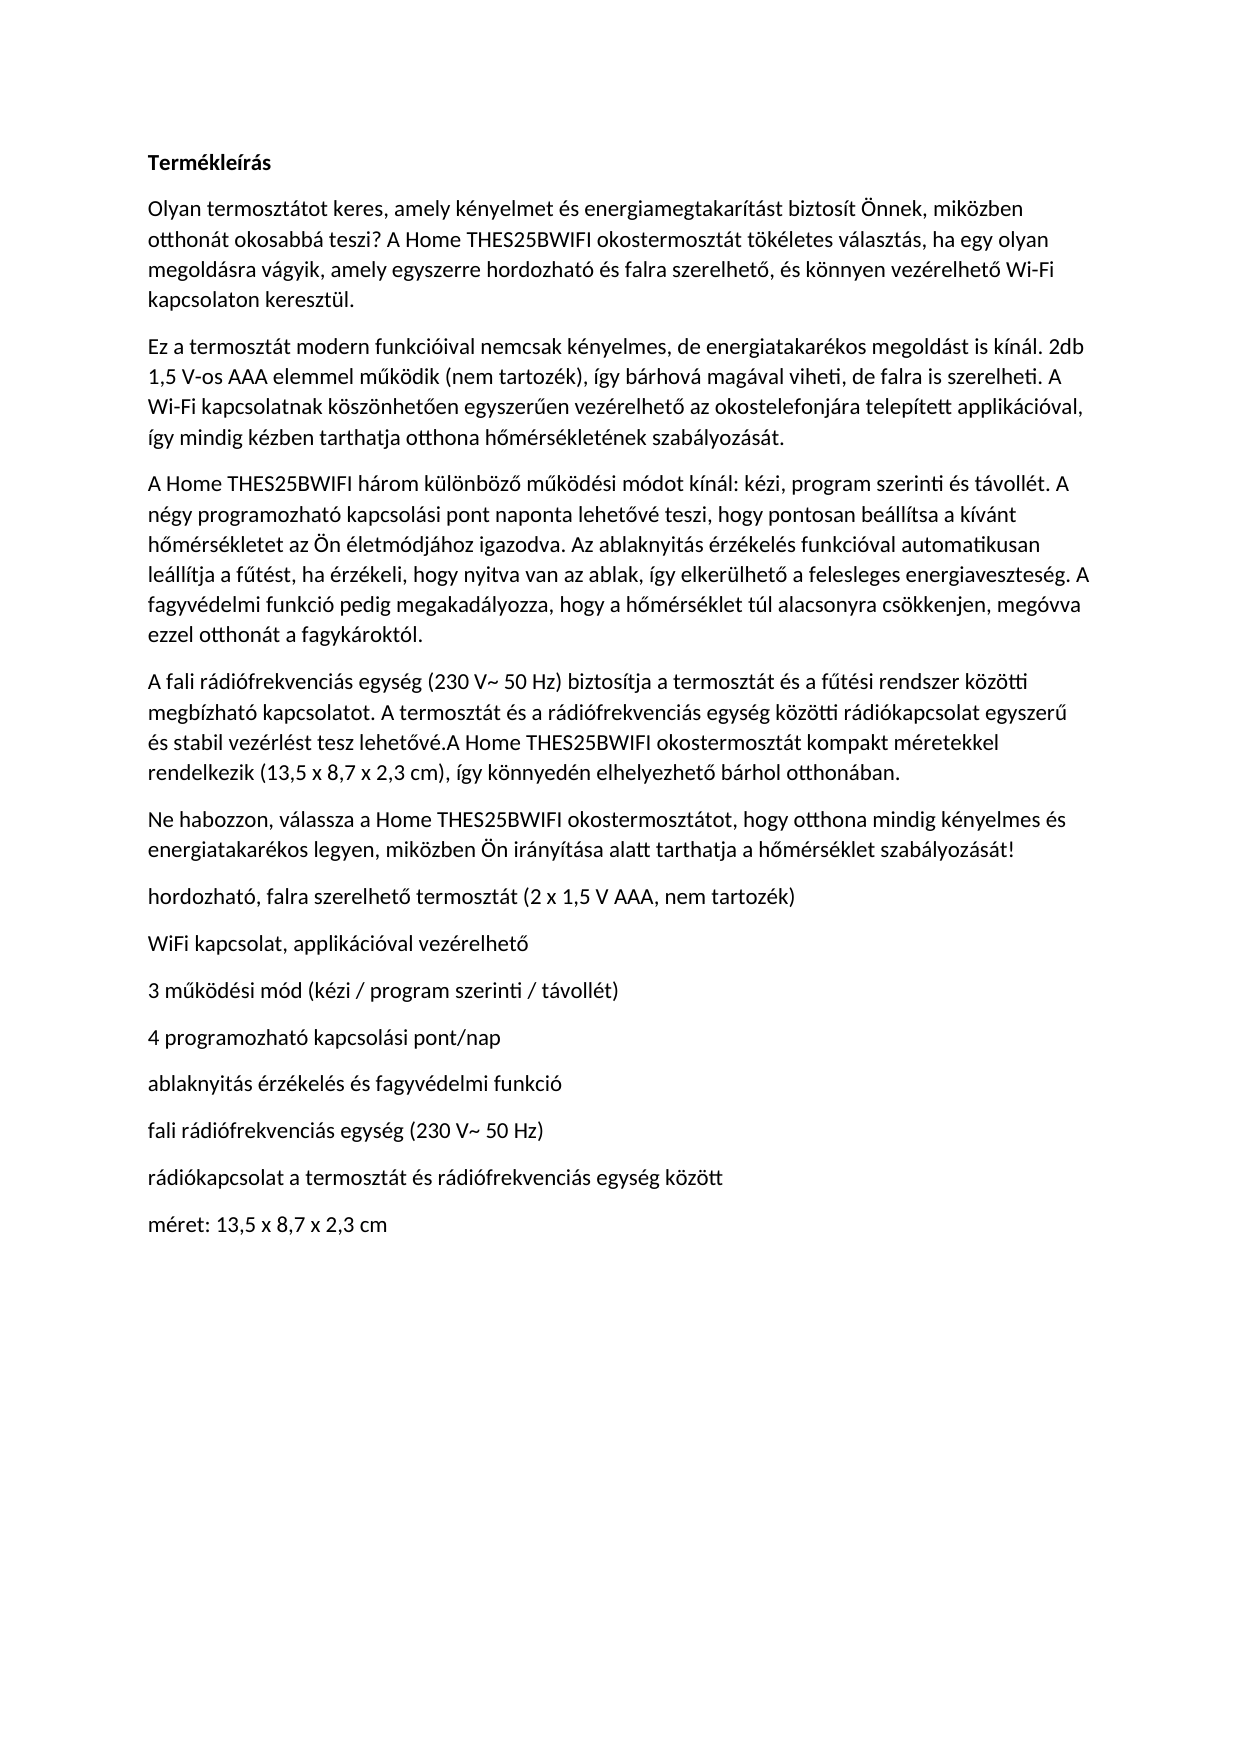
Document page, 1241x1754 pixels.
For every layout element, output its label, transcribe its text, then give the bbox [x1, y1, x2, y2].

text hordozható, falra szerelhető termosztát (2 x 1,5 V AAA, nem tartozék) [148, 882, 1093, 910]
text A Home THES25BWIFI három különböző működési módot kínál: kézi, program szerinti és távollét. A négy programozható kapcsolási pont naponta lehetővé teszi, hogy pontosan beállítsa a kívánt hőmérsékletet az Ön életmódjához igazodva. Az ablaknyitás érzékelés funkcióval automatikusan leállítja a fűtést, ha érzékeli, hogy nyitva van az ablak, így elkerülhető a felesleges energiaveszteség. A fagyvédelmi funkció pedig megakadályozza, hogy a hőmérséklet túl alacsonyra csökkenjen, megóvva ezzel otthonát a fagykároktól. [148, 469, 1093, 648]
text méret: 13,5 x 8,7 x 2,3 cm [148, 1210, 1093, 1238]
text rádiókapcsolat a termosztát és rádiófrekvenciás egység között [148, 1163, 1093, 1191]
text WiFi kapcsolat, applikációval vezérelhető [148, 929, 1093, 957]
text 3 működési mód (kézi / program szerinti / távollét) [148, 976, 1093, 1004]
text Ne habozzon, válassza a Home THES25BWIFI okostermosztátot, hogy otthona mindig kényelmes és energiatakarékos legyen, miközben Ön irányítása alatt tarthatja a hőmérséklet szabályozását! [148, 805, 1093, 863]
text fali rádiófrekvenciás egység (230 V~ 50 Hz) [148, 1116, 1093, 1144]
text A fali rádiófrekvenciás egység (230 V~ 50 Hz) biztosítja a termosztát és a fűtési rendszer közötti megbízható kapcsolatot. A termosztát és a rádiófrekvenciás egység közötti rádiókapcsolat egyszerű és stabil vezérlést tesz lehetővé.A Home THES25BWIFI okostermosztát kompakt méretekkel rendelkezik (13,5 x 8,7 x 2,3 cm), így könnyedén elhelyezhető bárhol otthonában. [148, 667, 1093, 786]
text 4 programozható kapcsolási pont/nap [148, 1023, 1093, 1051]
text Termékleírás [148, 148, 1093, 176]
text ablaknyitás érzékelés és fagyvédelmi funkció [148, 1069, 1093, 1097]
text Ez a termosztát modern funkcióival nemcsak kényelmes, de energiatakarékos megoldást is kínál. 2db 1,5 V-os AAA elemmel működik (nem tartozék), így bárhová magával viheti, de falra is szerelheti. A Wi-Fi kapcsolatnak köszönhetően egyszerűen vezérelhető az okostelefonjára telepített applikációval, így mindig kézben tarthatja otthona hőmérsékletének szabályozását. [148, 332, 1093, 451]
text Olyan termosztátot keres, amely kényelmet és energiamegtakarítást biztosít Önnek, miközben otthonát okosabbá teszi? A Home THES25BWIFI okostermosztát tökéletes választás, ha egy olyan megoldásra vágyik, amely egyszerre hordozható és falra szerelhető, és könnyen vezérelhető Wi-Fi kapcsolaton keresztül. [148, 194, 1093, 313]
